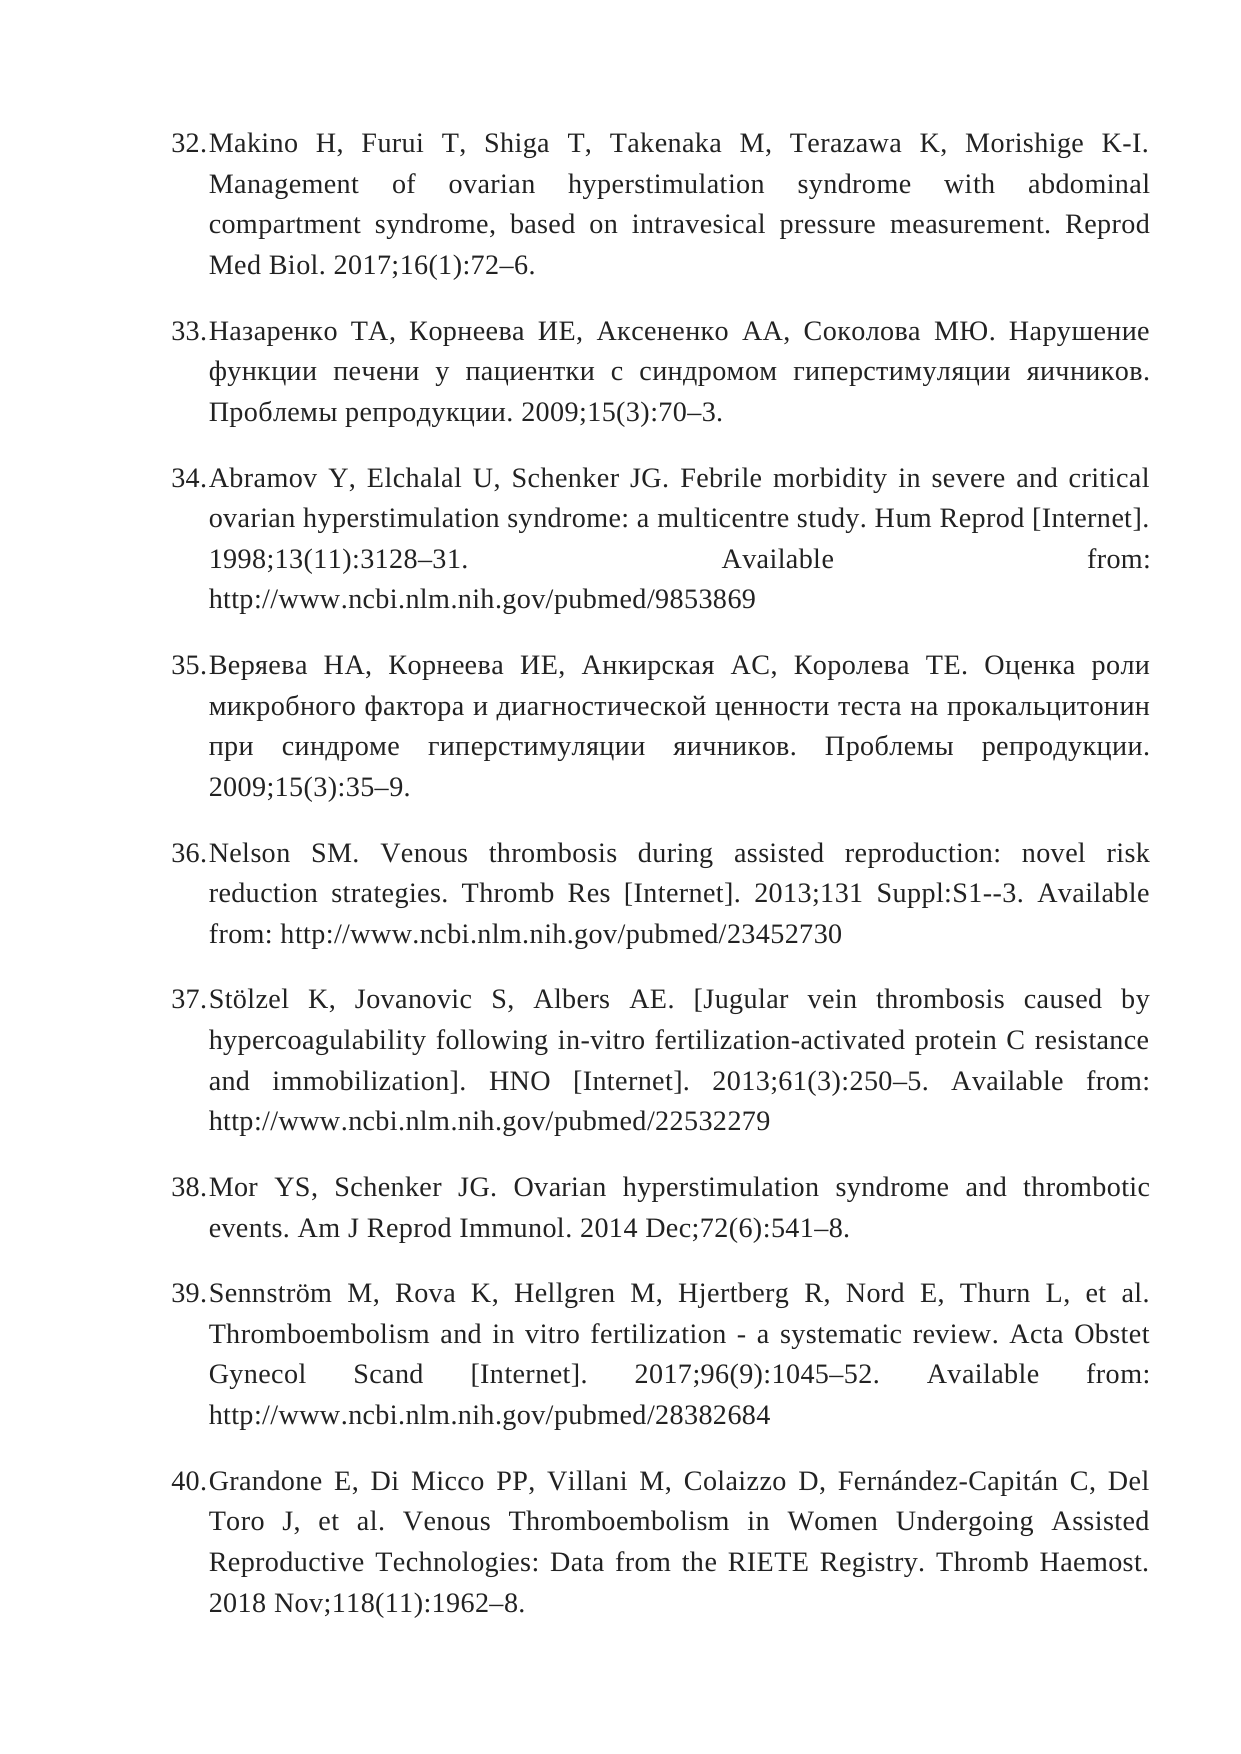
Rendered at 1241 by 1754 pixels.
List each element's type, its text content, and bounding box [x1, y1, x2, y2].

list Назаренко ТА, Корнеева ИЕ, Аксененко АА, Соколова МЮ. Нарушение функции печени у пациентки с синдромом гиперстимуляции яичников. Проблемы репродукции. 2009;15(3):70–3. [171, 306, 1152, 427]
list Mor YS, Schenker JG. Ovarian hyperstimulation syndrome and thrombotic events. Am J Reprod Immunol. 2014 Dec;72(6):541–8. [171, 1162, 1152, 1243]
list Abramov Y, Elchalal U, Schenker JG. Febrile morbidity in severe and critical ovarian hyperstimulation syndrome: a multicentre study. Hum Reprod [Internet]. 1998;13(11):3128–31. Available from: http://www.ncbi.nlm.nih.gov/pubmed/9853869 [171, 452, 1152, 615]
list Sennström M, Rova K, Hellgren M, Hjertberg R, Nord E, Thurn L, et al. Thromboembolism and in vitro fertilization - a systematic review. Acta Obstet Gynecol Scand [Internet]. 2017;96(9):1045–52. Available from: http://www.ncbi.nlm.nih.gov/pubmed/28382684 [171, 1268, 1152, 1431]
list Makino H, Furui T, Shiga T, Takenaka M, Terazawa K, Morishige K-I. Management of ovarian hyperstimulation syndrome with abdominal compartment syndrome, based on intravesical pressure measurement. Reprod Med Biol. 2017;16(1):72–6. [171, 118, 1152, 281]
list Grandone E, Di Micco PP, Villani M, Colaizzo D, Fernández-Capitán C, Del Toro J, et al. Venous Thromboembolism in Women Undergoing Assisted Reproductive Technologies: Data from the RIETE Registry. Thromb Haemost. 2018 Nov;118(11):1962–8. [171, 1456, 1152, 1618]
list Веряева НА, Корнеева ИЕ, Анкирская АС, Королева ТЕ. Оценка роли микробного фактора и диагностической ценности теста на прокальцитонин при синдроме гиперстимуляции яичников. Проблемы репродукции. 2009;15(3):35–9. [171, 640, 1152, 802]
list Stölzel K, Jovanovic S, Albers AE. [Jugular vein thrombosis caused by hypercoagulability following in-vitro fertilization-activated protein C resistance and immobilization]. HNO [Internet]. 2013;61(3):250–5. Available from: http://www.ncbi.nlm.nih.gov/pubmed/22532279 [171, 974, 1152, 1137]
list Nelson SM. Venous thrombosis during assisted reproduction: novel risk reduction strategies. Thromb Res [Internet]. 2013;131 Suppl:S1--3. Available from: http://www.ncbi.nlm.nih.gov/pubmed/23452730 [171, 827, 1152, 949]
